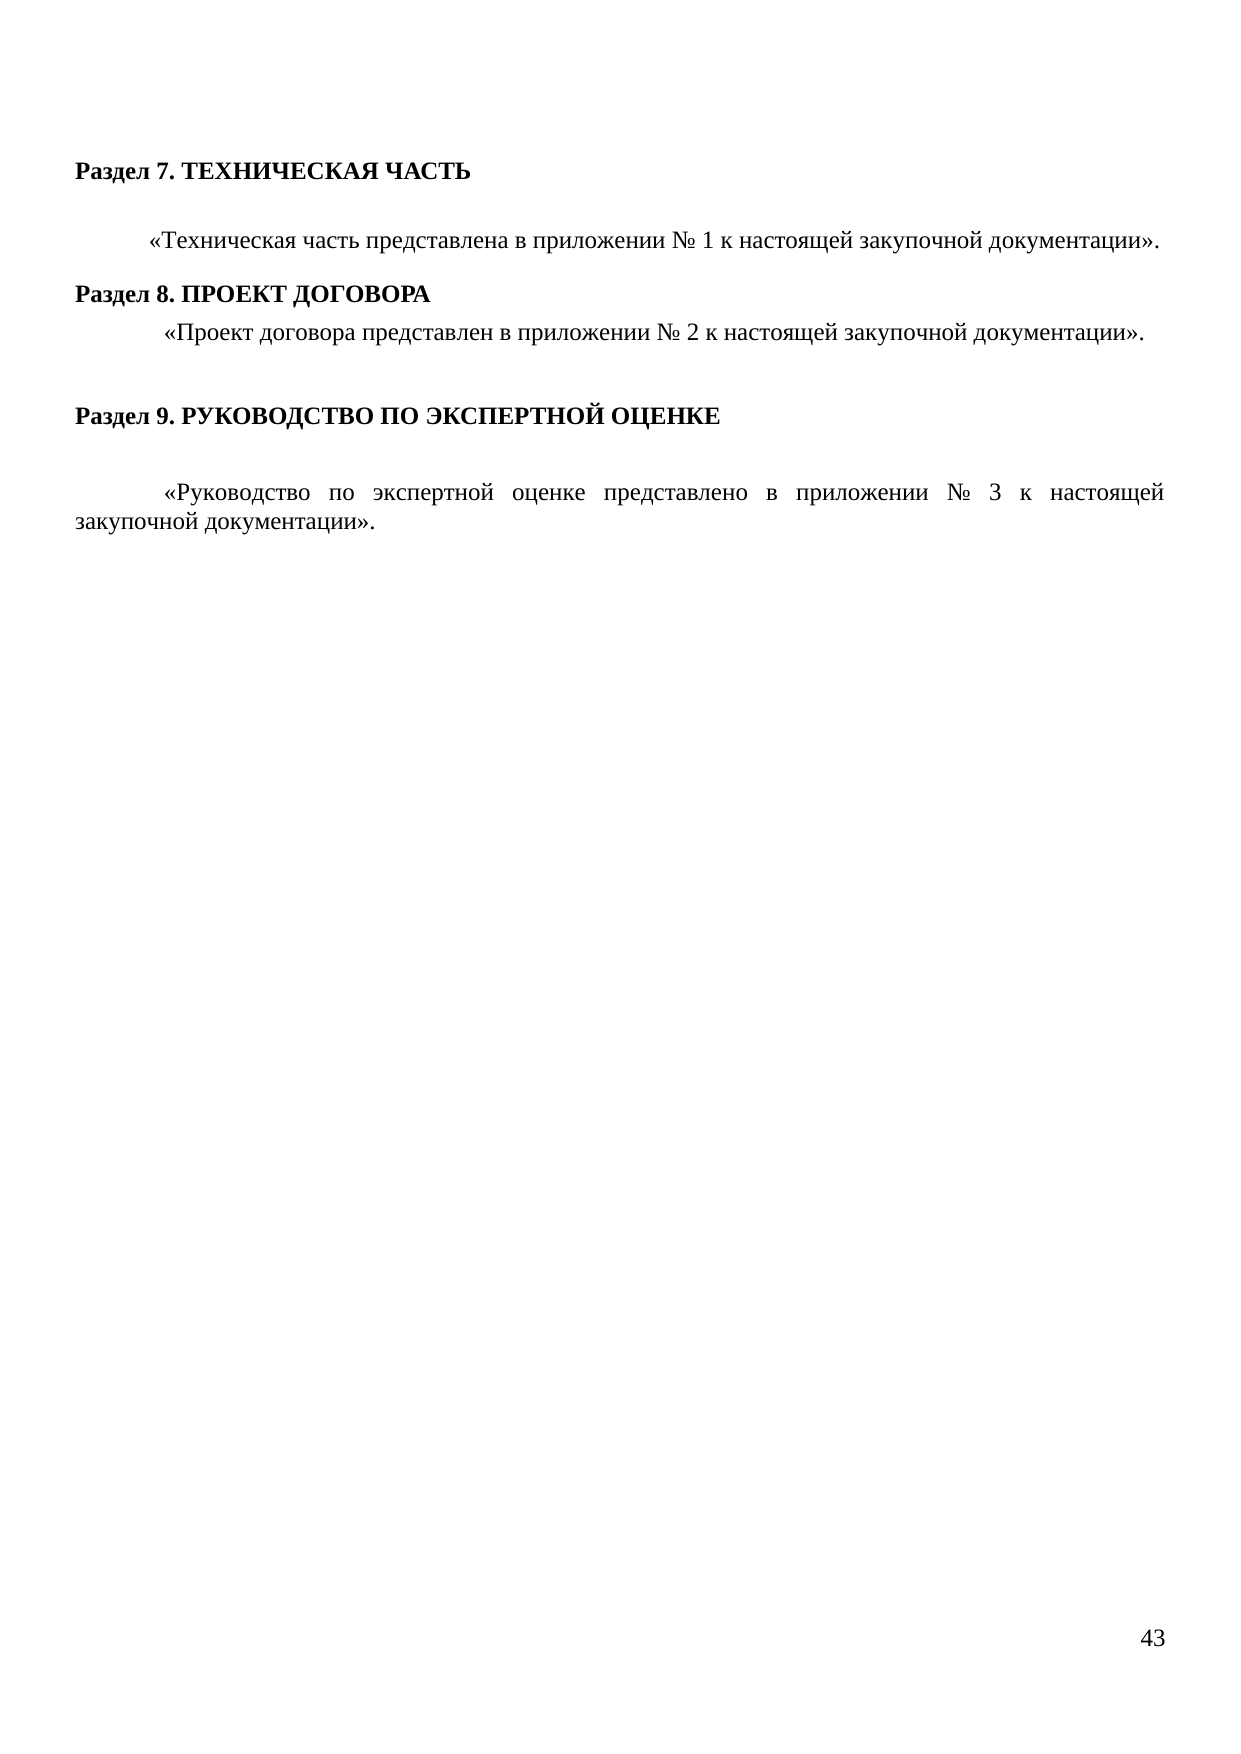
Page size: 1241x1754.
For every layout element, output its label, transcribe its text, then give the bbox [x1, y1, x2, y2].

subtitle Раздел 9. РУКОВОДСТВО ПО ЭКСПЕРТНОЙ ОЦЕНКЕ [75, 401, 1165, 430]
text «Техническая часть представлена в приложении № 1 к настоящей закупочной документации». [75, 225, 1165, 254]
text «Руководство по экспертной оценке представлено в приложении № 3 к настоящей закупочной документации». [75, 477, 1165, 535]
subtitle Раздел 8. ПРОЕКТ ДОГОВОРА [75, 279, 1165, 307]
text «Проект договора представлен в приложении № 2 к настоящей закупочной документации». [75, 314, 1165, 347]
subtitle Раздел 7. ТЕХНИЧЕСКАЯ ЧАСТЬ [75, 156, 1165, 185]
